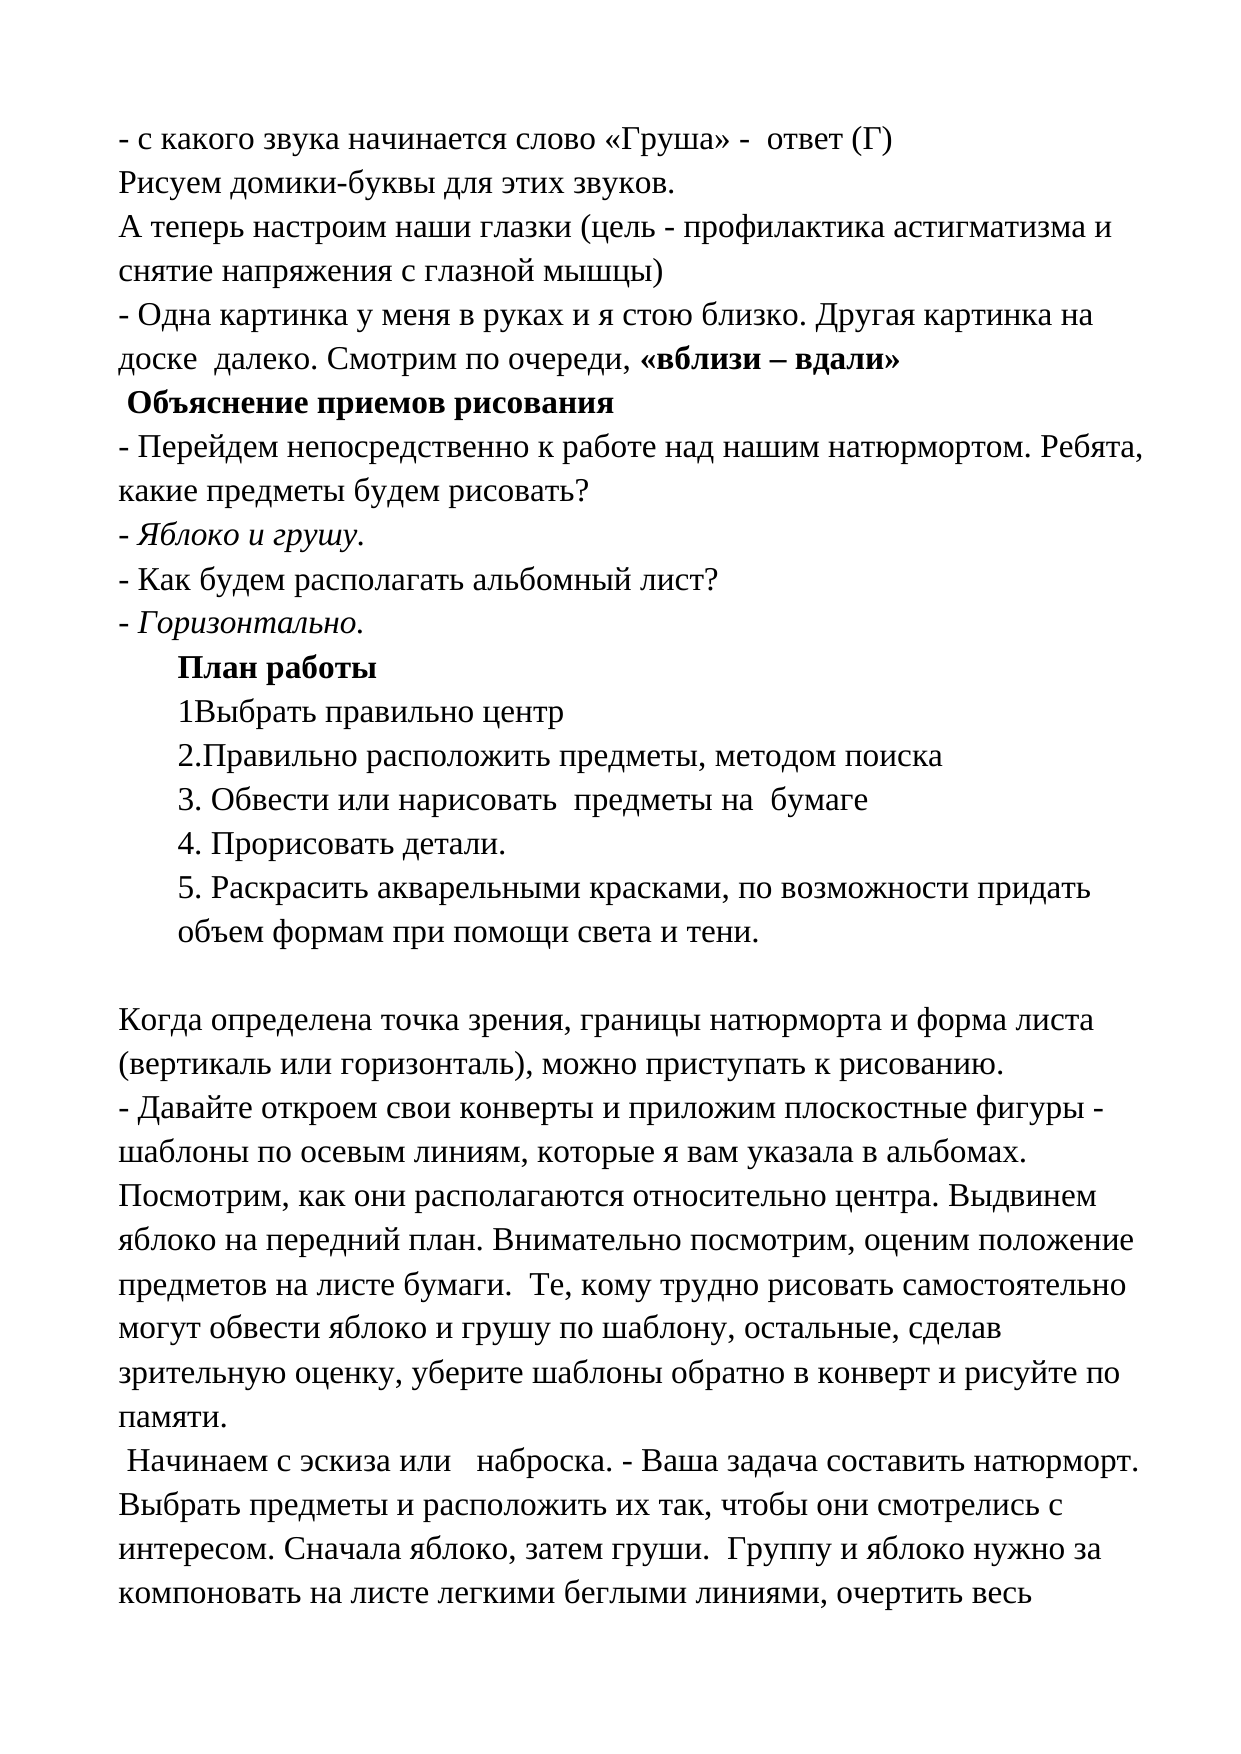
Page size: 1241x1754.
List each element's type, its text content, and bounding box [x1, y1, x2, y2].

text План работы [177, 647, 1152, 685]
text - Горизонтально. [118, 603, 1152, 641]
text Объяснение приемов рисования [118, 382, 1152, 421]
text 4. Прорисовать детали. [177, 823, 1152, 861]
text - Давайте откроем свои конверты и приложим плоскостные фигуры - шаблоны по осевым линиям, которые я вам указала в альбомах. Посмотрим, как они располагаются относительно центра. Выдвинем яблоко на передний план. Внимательно посмотрим, оценим положение предметов на листе бумаги. Те, кому трудно рисовать самостоятельно могут обвести яблоко и грушу по шаблону, остальные, сделав зрительную оценку, уберите шаблоны обратно в конверт и рисуйте по памяти. [118, 1087, 1152, 1434]
text Когда определена точка зрения, границы натюрморта и форма листа (вертикаль или горизонталь), можно приступать к рисованию. [118, 999, 1152, 1082]
text - Перейдем непосредственно к работе над нашим натюрмортом. Ребята, какие предметы будем рисовать? [118, 427, 1152, 509]
text 2.Правильно расположить предметы, методом поиска [177, 735, 1152, 773]
text 5. Раскрасить акварельными красками, по возможности придать объем формам при помощи света и тени. [177, 867, 1152, 949]
text 1Выбрать правильно центр [177, 691, 1152, 729]
text А теперь настроим наши глазки (цель - профилактика астигматизма и снятие напряжения с глазной мышцы) [118, 206, 1152, 289]
text - Яблоко и грушу. [118, 515, 1152, 553]
text - с какого звука начинается слово «Груша» - ответ (Г) [118, 118, 1152, 156]
text - Как будем располагать альбомный лист? [118, 559, 1152, 597]
text - Одна картинка у меня в руках и я стою близко. Другая картинка на доске далеко. Смотрим по очереди, «вблизи – вдали» [118, 294, 1152, 377]
text 3. Обвести или нарисовать предметы на бумаге [177, 779, 1152, 817]
text Рисуем домики-буквы для этих звуков. [118, 162, 1152, 201]
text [118, 1440, 1152, 1611]
